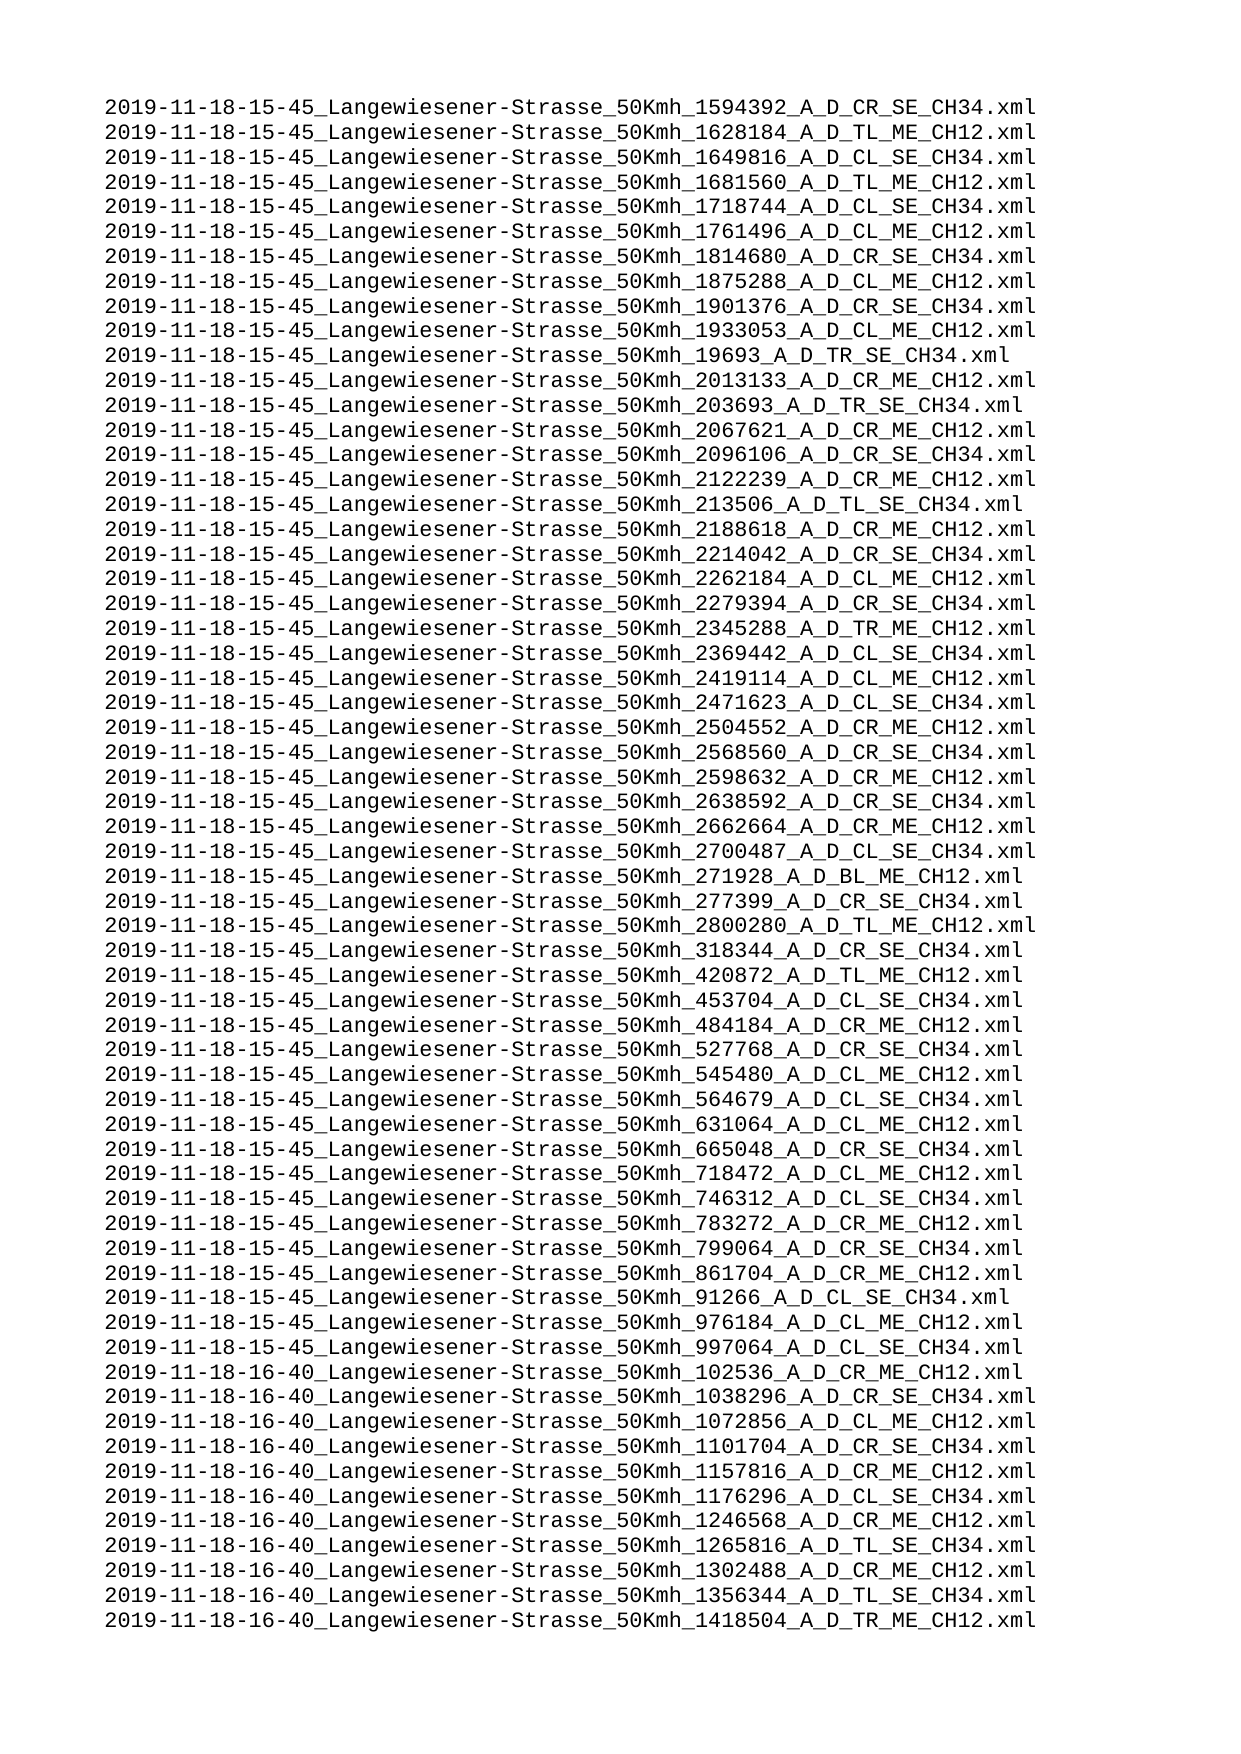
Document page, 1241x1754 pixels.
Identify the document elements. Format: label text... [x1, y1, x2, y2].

text 2019-11-18-15-45_Langewiesener-Strasse_50Kmh_2568560_A_D_CR_SE_CH34.xml [104, 741, 1138, 766]
text 2019-11-18-15-45_Langewiesener-Strasse_50Kmh_997064_A_D_CL_SE_CH34.xml [104, 1336, 1138, 1361]
text 2019-11-18-16-40_Langewiesener-Strasse_50Kmh_1038296_A_D_CR_SE_CH34.xml [104, 1386, 1138, 1411]
text 2019-11-18-15-45_Langewiesener-Strasse_50Kmh_2262184_A_D_CL_ME_CH12.xml [104, 568, 1138, 592]
text 2019-11-18-15-45_Langewiesener-Strasse_50Kmh_1933053_A_D_CL_ME_CH12.xml [104, 320, 1138, 344]
text 2019-11-18-16-40_Langewiesener-Strasse_50Kmh_102536_A_D_CR_ME_CH12.xml [104, 1361, 1138, 1386]
text 2019-11-18-15-45_Langewiesener-Strasse_50Kmh_1875288_A_D_CL_ME_CH12.xml [104, 270, 1138, 295]
text 2019-11-18-15-45_Langewiesener-Strasse_50Kmh_1814680_A_D_CR_SE_CH34.xml [104, 245, 1138, 270]
text 2019-11-18-15-45_Langewiesener-Strasse_50Kmh_2122239_A_D_CR_ME_CH12.xml [104, 468, 1138, 493]
text 2019-11-18-16-40_Langewiesener-Strasse_50Kmh_1418504_A_D_TR_ME_CH12.xml [104, 1609, 1138, 1634]
text 2019-11-18-15-45_Langewiesener-Strasse_50Kmh_2013133_A_D_CR_ME_CH12.xml [104, 369, 1138, 394]
text 2019-11-18-15-45_Langewiesener-Strasse_50Kmh_564679_A_D_CL_SE_CH34.xml [104, 1088, 1138, 1113]
text 2019-11-18-15-45_Langewiesener-Strasse_50Kmh_2096106_A_D_CR_SE_CH34.xml [104, 444, 1138, 468]
text 2019-11-18-15-45_Langewiesener-Strasse_50Kmh_1628184_A_D_TL_ME_CH12.xml [104, 121, 1138, 146]
text 2019-11-18-15-45_Langewiesener-Strasse_50Kmh_665048_A_D_CR_SE_CH34.xml [104, 1138, 1138, 1163]
text 2019-11-18-15-45_Langewiesener-Strasse_50Kmh_2188618_A_D_CR_ME_CH12.xml [104, 518, 1138, 543]
text 2019-11-18-16-40_Langewiesener-Strasse_50Kmh_1101704_A_D_CR_SE_CH34.xml [104, 1435, 1138, 1460]
text 2019-11-18-15-45_Langewiesener-Strasse_50Kmh_203693_A_D_TR_SE_CH34.xml [104, 394, 1138, 419]
text 2019-11-18-15-45_Langewiesener-Strasse_50Kmh_1718744_A_D_CL_SE_CH34.xml [104, 196, 1138, 221]
text 2019-11-18-15-45_Langewiesener-Strasse_50Kmh_2504552_A_D_CR_ME_CH12.xml [104, 716, 1138, 741]
text 2019-11-18-15-45_Langewiesener-Strasse_50Kmh_1901376_A_D_CR_SE_CH34.xml [104, 295, 1138, 320]
text 2019-11-18-15-45_Langewiesener-Strasse_50Kmh_2279394_A_D_CR_SE_CH34.xml [104, 592, 1138, 617]
text 2019-11-18-15-45_Langewiesener-Strasse_50Kmh_2419114_A_D_CL_ME_CH12.xml [104, 667, 1138, 692]
text 2019-11-18-15-45_Langewiesener-Strasse_50Kmh_2345288_A_D_TR_ME_CH12.xml [104, 617, 1138, 642]
text 2019-11-18-15-45_Langewiesener-Strasse_50Kmh_19693_A_D_TR_SE_CH34.xml [104, 344, 1138, 369]
text 2019-11-18-15-45_Langewiesener-Strasse_50Kmh_527768_A_D_CR_SE_CH34.xml [104, 1039, 1138, 1063]
text 2019-11-18-15-45_Langewiesener-Strasse_50Kmh_2700487_A_D_CL_SE_CH34.xml [104, 840, 1138, 865]
text 2019-11-18-15-45_Langewiesener-Strasse_50Kmh_484184_A_D_CR_ME_CH12.xml [104, 1014, 1138, 1039]
text 2019-11-18-16-40_Langewiesener-Strasse_50Kmh_1176296_A_D_CL_SE_CH34.xml [104, 1485, 1138, 1510]
text 2019-11-18-15-45_Langewiesener-Strasse_50Kmh_420872_A_D_TL_ME_CH12.xml [104, 964, 1138, 989]
text 2019-11-18-15-45_Langewiesener-Strasse_50Kmh_1594392_A_D_CR_SE_CH34.xml [104, 97, 1138, 121]
text 2019-11-18-16-40_Langewiesener-Strasse_50Kmh_1246568_A_D_CR_ME_CH12.xml [104, 1510, 1138, 1534]
text 2019-11-18-15-45_Langewiesener-Strasse_50Kmh_2369442_A_D_CL_SE_CH34.xml [104, 642, 1138, 667]
text 2019-11-18-15-45_Langewiesener-Strasse_50Kmh_2471623_A_D_CL_SE_CH34.xml [104, 692, 1138, 716]
text 2019-11-18-15-45_Langewiesener-Strasse_50Kmh_1681560_A_D_TL_ME_CH12.xml [104, 171, 1138, 196]
text 2019-11-18-15-45_Langewiesener-Strasse_50Kmh_2214042_A_D_CR_SE_CH34.xml [104, 543, 1138, 568]
text 2019-11-18-15-45_Langewiesener-Strasse_50Kmh_799064_A_D_CR_SE_CH34.xml [104, 1237, 1138, 1262]
text 2019-11-18-15-45_Langewiesener-Strasse_50Kmh_1761496_A_D_CL_ME_CH12.xml [104, 221, 1138, 245]
text 2019-11-18-15-45_Langewiesener-Strasse_50Kmh_861704_A_D_CR_ME_CH12.xml [104, 1262, 1138, 1287]
text 2019-11-18-16-40_Langewiesener-Strasse_50Kmh_1356344_A_D_TL_SE_CH34.xml [104, 1584, 1138, 1609]
text 2019-11-18-15-45_Langewiesener-Strasse_50Kmh_2067621_A_D_CR_ME_CH12.xml [104, 419, 1138, 444]
text 2019-11-18-15-45_Langewiesener-Strasse_50Kmh_976184_A_D_CL_ME_CH12.xml [104, 1311, 1138, 1336]
text 2019-11-18-15-45_Langewiesener-Strasse_50Kmh_1649816_A_D_CL_SE_CH34.xml [104, 146, 1138, 171]
text 2019-11-18-15-45_Langewiesener-Strasse_50Kmh_453704_A_D_CL_SE_CH34.xml [104, 989, 1138, 1014]
text 2019-11-18-16-40_Langewiesener-Strasse_50Kmh_1265816_A_D_TL_SE_CH34.xml [104, 1534, 1138, 1559]
text 2019-11-18-15-45_Langewiesener-Strasse_50Kmh_91266_A_D_CL_SE_CH34.xml [104, 1287, 1138, 1311]
text 2019-11-18-15-45_Langewiesener-Strasse_50Kmh_2662664_A_D_CR_ME_CH12.xml [104, 816, 1138, 840]
text 2019-11-18-16-40_Langewiesener-Strasse_50Kmh_1072856_A_D_CL_ME_CH12.xml [104, 1411, 1138, 1435]
text 2019-11-18-15-45_Langewiesener-Strasse_50Kmh_2598632_A_D_CR_ME_CH12.xml [104, 766, 1138, 791]
text 2019-11-18-15-45_Langewiesener-Strasse_50Kmh_545480_A_D_CL_ME_CH12.xml [104, 1063, 1138, 1088]
text 2019-11-18-15-45_Langewiesener-Strasse_50Kmh_2800280_A_D_TL_ME_CH12.xml [104, 915, 1138, 939]
text 2019-11-18-16-40_Langewiesener-Strasse_50Kmh_1302488_A_D_CR_ME_CH12.xml [104, 1559, 1138, 1584]
text 2019-11-18-15-45_Langewiesener-Strasse_50Kmh_746312_A_D_CL_SE_CH34.xml [104, 1187, 1138, 1212]
text 2019-11-18-15-45_Langewiesener-Strasse_50Kmh_213506_A_D_TL_SE_CH34.xml [104, 493, 1138, 518]
text 2019-11-18-16-40_Langewiesener-Strasse_50Kmh_1157816_A_D_CR_ME_CH12.xml [104, 1460, 1138, 1485]
text 2019-11-18-15-45_Langewiesener-Strasse_50Kmh_2638592_A_D_CR_SE_CH34.xml [104, 791, 1138, 816]
text 2019-11-18-15-45_Langewiesener-Strasse_50Kmh_631064_A_D_CL_ME_CH12.xml [104, 1113, 1138, 1138]
text 2019-11-18-15-45_Langewiesener-Strasse_50Kmh_277399_A_D_CR_SE_CH34.xml [104, 890, 1138, 915]
text 2019-11-18-15-45_Langewiesener-Strasse_50Kmh_783272_A_D_CR_ME_CH12.xml [104, 1212, 1138, 1237]
text 2019-11-18-15-45_Langewiesener-Strasse_50Kmh_718472_A_D_CL_ME_CH12.xml [104, 1163, 1138, 1187]
text 2019-11-18-15-45_Langewiesener-Strasse_50Kmh_271928_A_D_BL_ME_CH12.xml [104, 865, 1138, 890]
text 2019-11-18-15-45_Langewiesener-Strasse_50Kmh_318344_A_D_CR_SE_CH34.xml [104, 939, 1138, 964]
